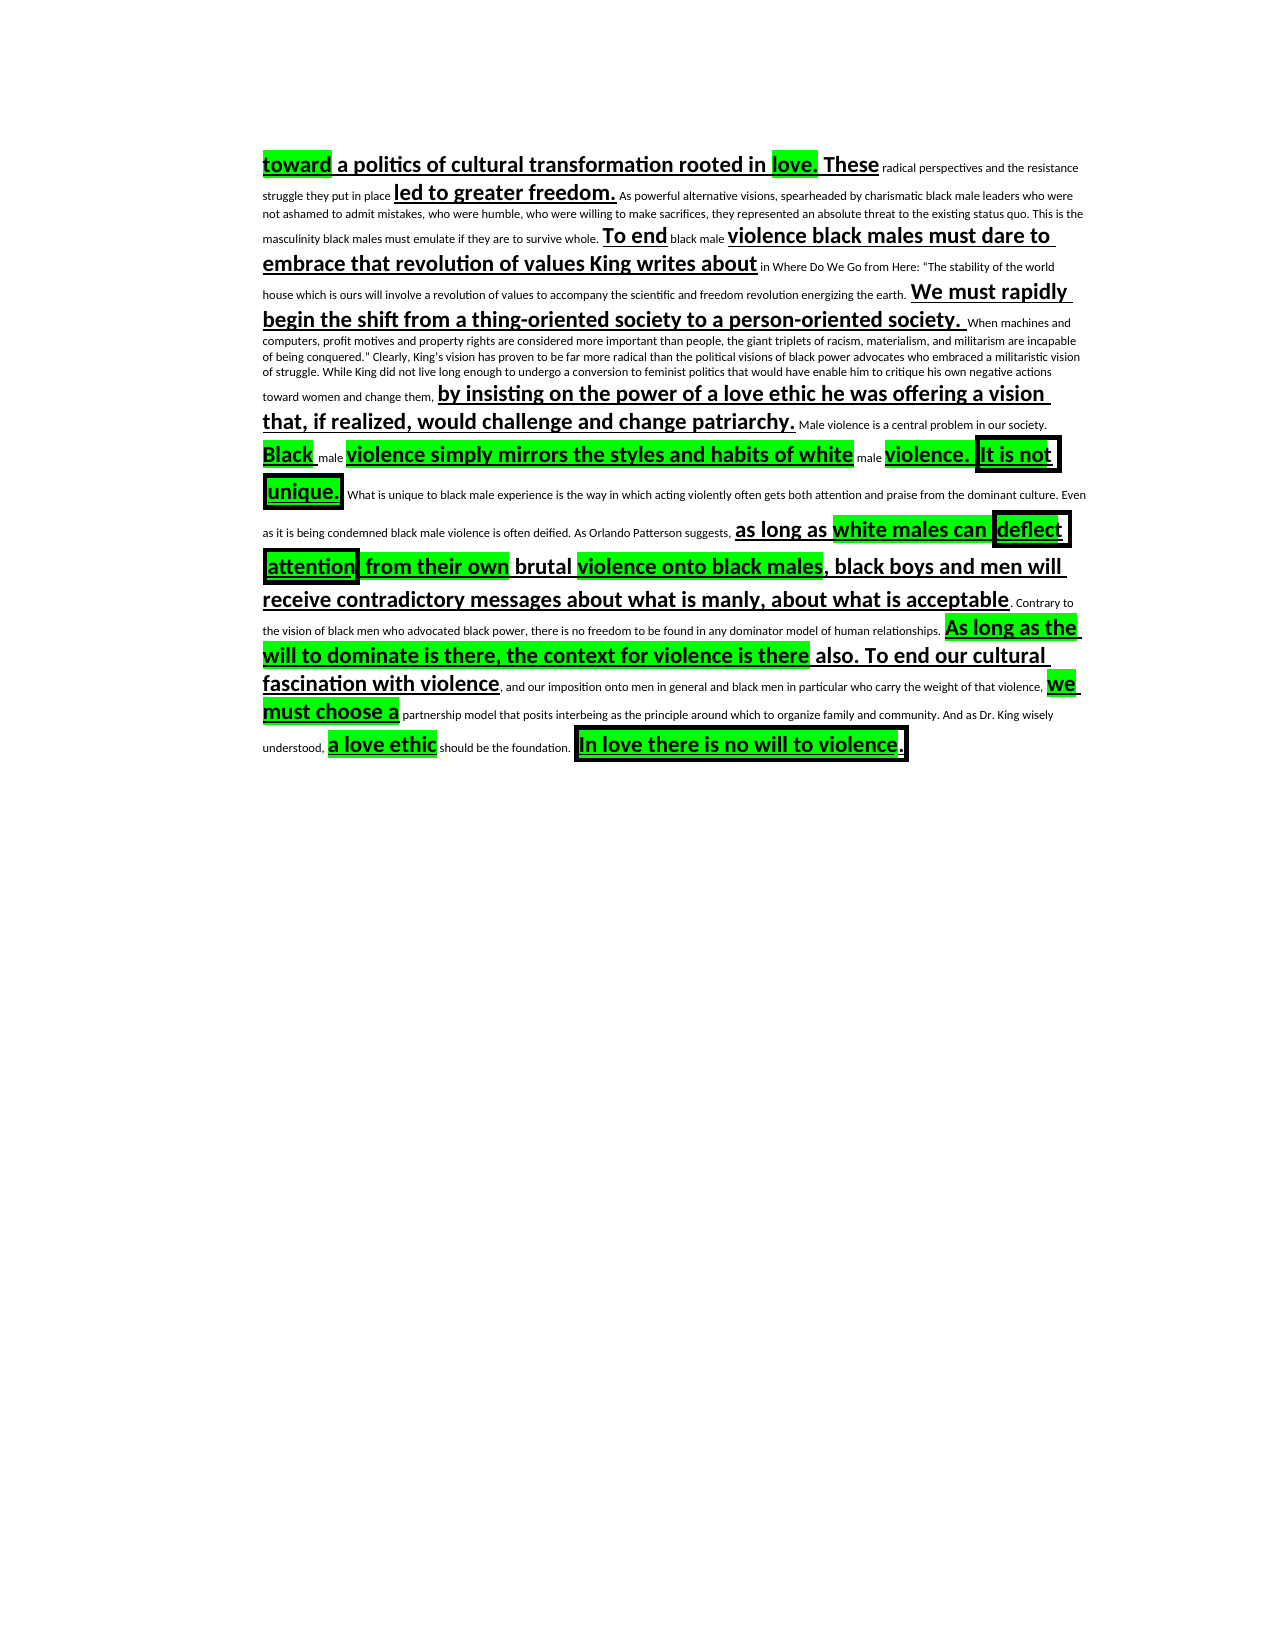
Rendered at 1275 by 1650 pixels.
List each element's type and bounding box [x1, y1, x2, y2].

list [262, 150, 1087, 762]
